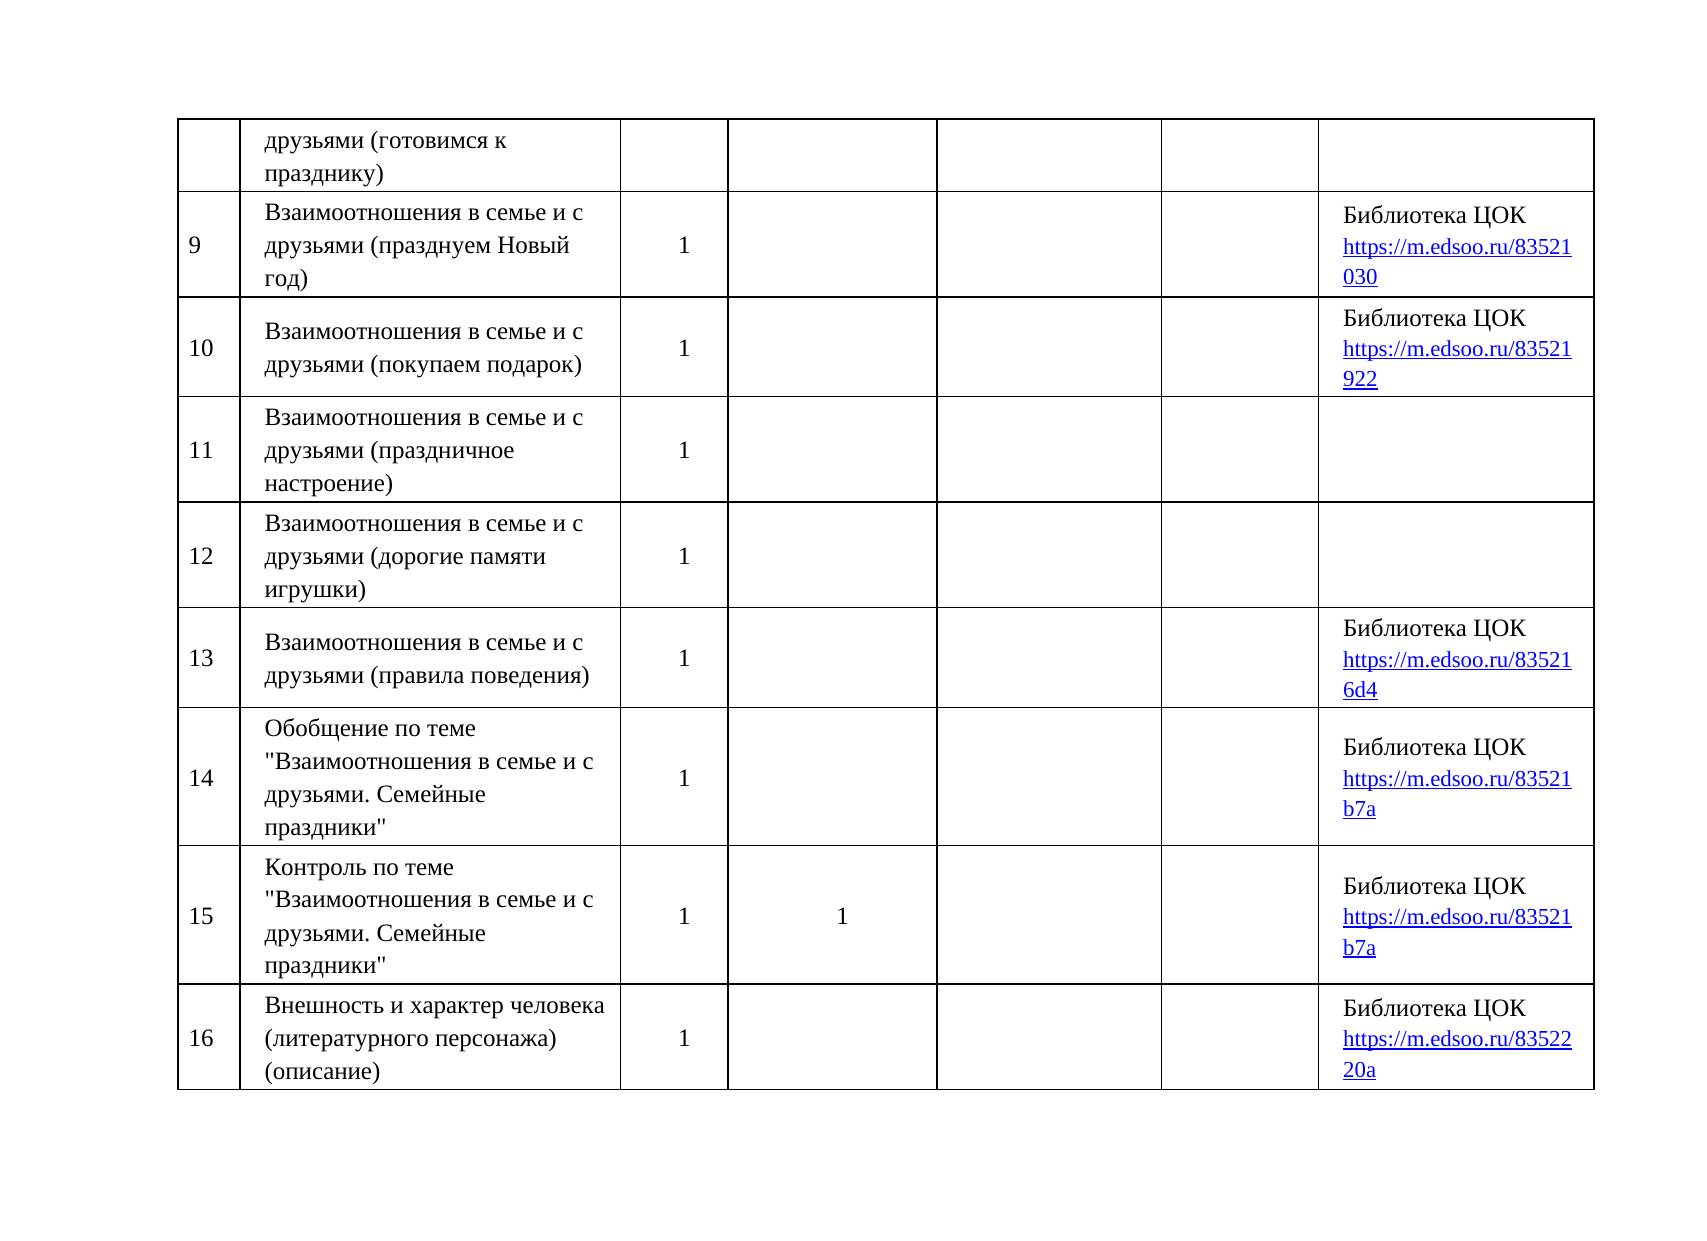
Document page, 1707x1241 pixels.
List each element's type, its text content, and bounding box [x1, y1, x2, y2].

table_cell Библиотека ЦОК https://m.edsoo.ru/835216d4 [1319, 608, 1593, 706]
table_cell [729, 608, 936, 706]
table_cell Взаимоотношения в семье и с друзьями (празднуем Новый год) [241, 192, 620, 296]
table_cell 14 [179, 708, 239, 845]
table_cell Взаимоотношения в семье и с друзьями (праздничное настроение) [241, 397, 620, 501]
table_cell Взаимоотношения в семье и с друзьями (правила поведения) [241, 608, 620, 706]
table_cell [938, 120, 1161, 191]
table_cell 1 [621, 298, 727, 396]
table_cell [938, 503, 1161, 607]
table_cell [1162, 985, 1318, 1089]
table_cell [1319, 397, 1593, 501]
table_cell [729, 298, 936, 396]
table_cell Библиотека ЦОК https://m.edsoo.ru/83521b7a [1319, 708, 1593, 845]
table_cell 12 [179, 503, 239, 607]
table_cell 1 [621, 503, 727, 607]
table_cell [1319, 503, 1593, 607]
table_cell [241, 120, 620, 191]
table_cell [1162, 192, 1318, 296]
table_cell [1162, 120, 1318, 191]
table_cell [1162, 397, 1318, 501]
table_cell [729, 120, 936, 191]
table_cell [1162, 708, 1318, 845]
table_cell [938, 708, 1161, 845]
table_cell [938, 985, 1161, 1089]
table_cell 1 [621, 192, 727, 296]
table_cell [1319, 120, 1593, 191]
table_cell Контроль по теме "Взаимоотношения в семье и с друзьями. Семейные праздники" [241, 846, 620, 983]
table_cell Библиотека ЦОК https://m.edsoo.ru/83521030 [1319, 192, 1593, 296]
table_cell 1 [621, 397, 727, 501]
table_cell Библиотека ЦОК https://m.edsoo.ru/83521b7a [1319, 846, 1593, 983]
table_cell [1162, 608, 1318, 706]
table_cell 1 [621, 708, 727, 845]
table_cell 1 [621, 985, 727, 1089]
table_cell Взаимоотношения в семье и с друзьями (дорогие памяти игрушки) [241, 503, 620, 607]
table_cell Обобщение по теме "Взаимоотношения в семье и с друзьями. Семейные праздники" [241, 708, 620, 845]
table_cell [729, 503, 936, 607]
table_cell 8 [179, 120, 239, 191]
table_cell 11 [179, 397, 239, 501]
table_cell [938, 397, 1161, 501]
table_cell 15 [179, 846, 239, 983]
table_cell [1162, 298, 1318, 396]
table_cell Библиотека ЦОК https://m.edsoo.ru/83521922 [1319, 298, 1593, 396]
table_cell [1162, 846, 1318, 983]
table_cell 16 [179, 985, 239, 1089]
table_cell Внешность и характер человека (литературного персонажа) (описание) [241, 985, 620, 1089]
table_cell 13 [179, 608, 239, 706]
table_cell Взаимоотношения в семье и с друзьями (покупаем подарок) [241, 298, 620, 396]
table_cell [729, 708, 936, 845]
table_cell [729, 192, 936, 296]
table_cell [729, 985, 936, 1089]
table_cell 9 [179, 192, 239, 296]
table_cell 1 [729, 846, 936, 983]
table_cell 1 [621, 120, 727, 191]
table_cell [1162, 503, 1318, 607]
table_cell [938, 846, 1161, 983]
table_cell 1 [621, 846, 727, 983]
table_cell [729, 397, 936, 501]
table_cell 1 [621, 608, 727, 706]
table_cell Библиотека ЦОК https://m.edsoo.ru/8352220a [1319, 985, 1593, 1089]
table_cell 10 [179, 298, 239, 396]
table_cell [938, 192, 1161, 296]
table_cell [938, 298, 1161, 396]
table_cell [938, 608, 1161, 706]
